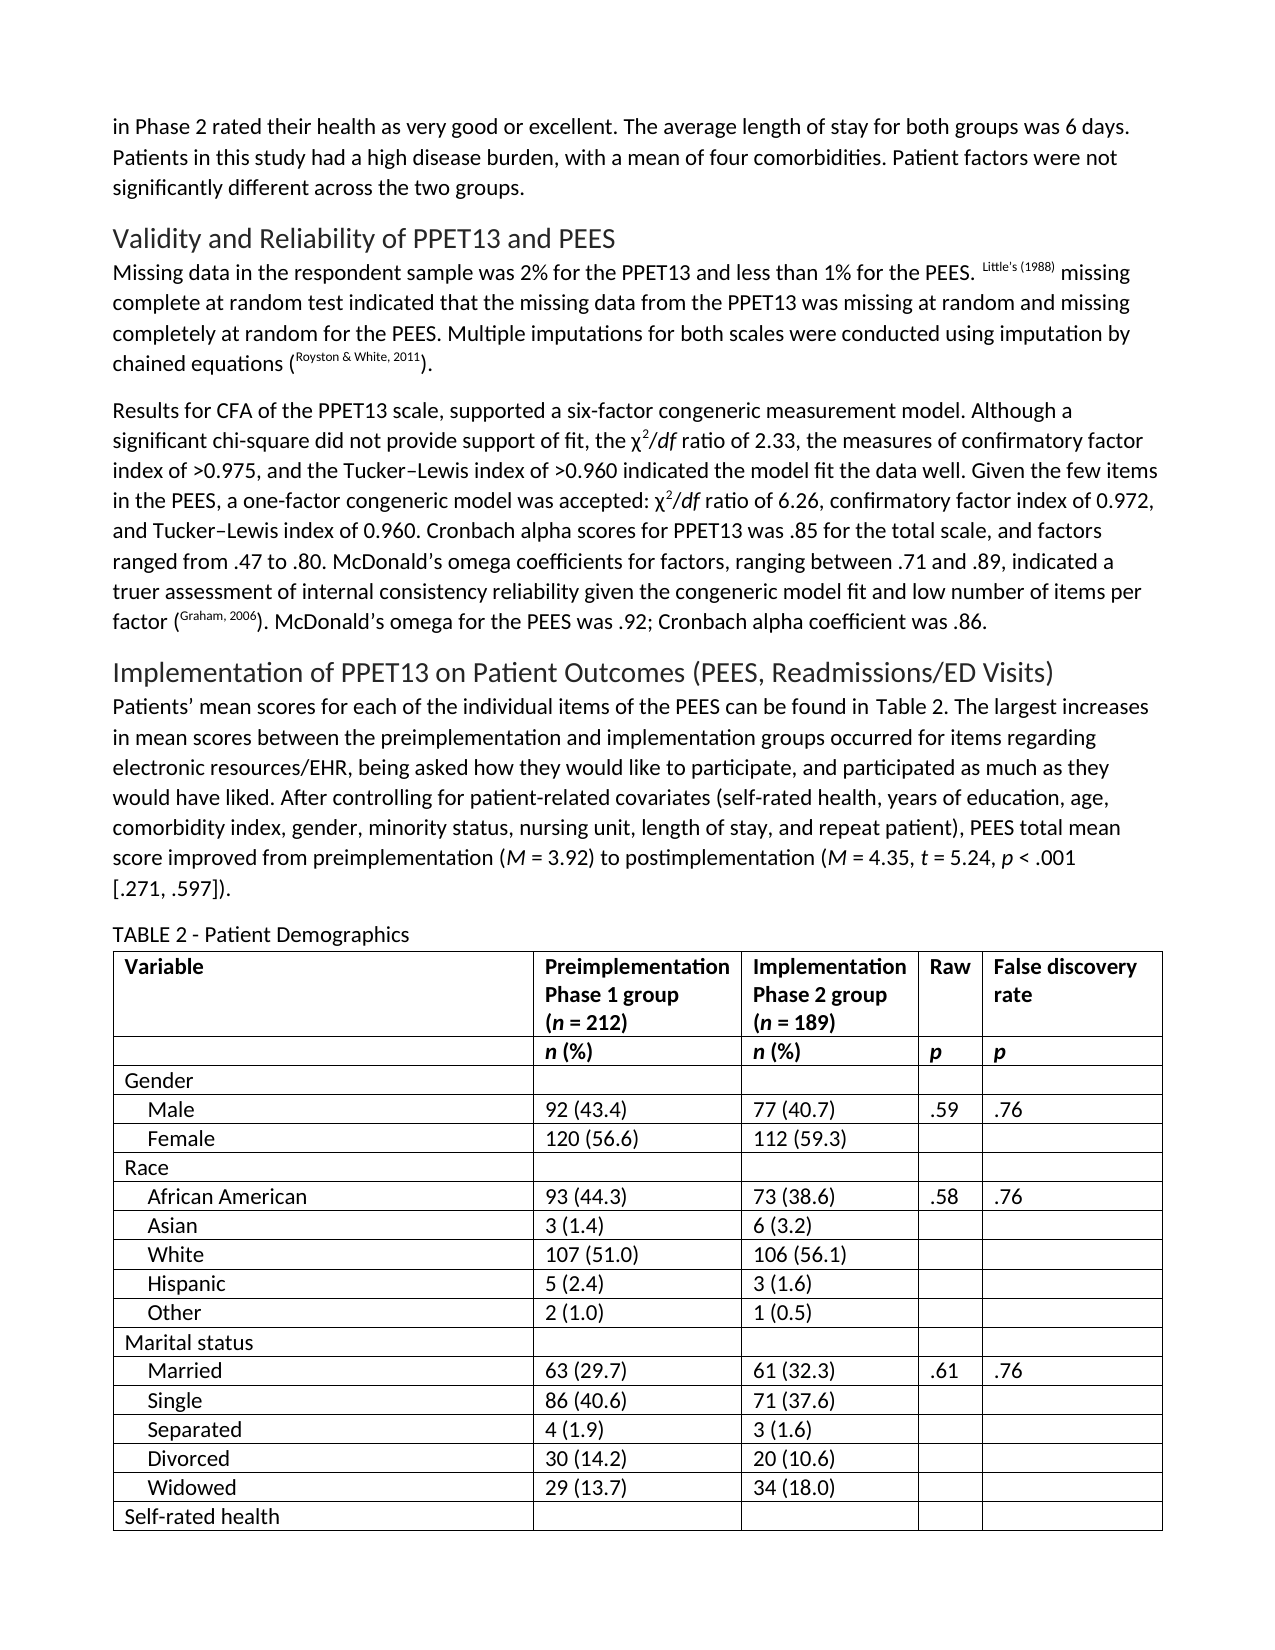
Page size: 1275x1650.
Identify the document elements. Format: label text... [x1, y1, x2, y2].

table_cell Separated [114, 1415, 533, 1443]
table_cell Female [114, 1124, 533, 1152]
table_cell [919, 1386, 982, 1414]
table_cell [534, 1328, 741, 1356]
table_cell .58 [919, 1182, 982, 1210]
table_cell .76 [983, 1357, 1162, 1385]
subtitle Validity and Reliability of PPET13 and PEES [112, 220, 1162, 255]
table_cell [919, 1415, 982, 1443]
table_cell [742, 1328, 918, 1356]
table_cell [919, 1299, 982, 1327]
table_cell [919, 1473, 982, 1501]
table_cell [114, 1037, 533, 1065]
table_cell n (%) [742, 1037, 918, 1065]
table_cell 61 (32.3) [742, 1357, 918, 1385]
subtitle Implementation of PPET13 on Patient Outcomes (PEES, Readmissions/ED Visits) [112, 654, 1162, 690]
table_cell .61 [919, 1357, 982, 1385]
table_cell [983, 1270, 1162, 1297]
text Results for CFA of the PPET13 scale, supported a six-factor congeneric measurement model. Although a significant chi-square did not provide support of fit, the χ2/df ratio of 2.33, the measures of confirmatory factor index of >0.975, and the Tucker–Lewis index of >0.960 indicated the model fit the data well. Given the few items in the PEES, a one-factor congeneric model was accepted: χ2/df ratio of 6.26, confirmatory factor index of 0.972, and Tucker–Lewis index of 0.960. Cronbach alpha scores for PPET13 was .85 for the total scale, and factors ranged from .47 to .80. McDonald’s omega coefficients for factors, ranging between .71 and .89, indicated a truer assessment of internal consistency reliability given the congeneric model fit and low number of items per factor (Graham, 2006). McDonald’s omega for the PEES was .92; Cronbach alpha coefficient was .86. [112, 396, 1162, 635]
table_cell Other [114, 1299, 533, 1327]
table_cell 63 (29.7) [534, 1357, 741, 1385]
table_cell 29 (13.7) [534, 1473, 741, 1501]
table_cell [983, 1502, 1162, 1530]
table_cell [983, 1473, 1162, 1501]
table_cell 5 (2.4) [534, 1270, 741, 1297]
table_cell Self-rated health [114, 1502, 533, 1530]
table_cell [919, 1066, 982, 1094]
table_cell [983, 1211, 1162, 1239]
table_cell [534, 1066, 741, 1094]
table_cell Widowed [114, 1473, 533, 1501]
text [112, 112, 1162, 201]
table_cell [919, 1502, 982, 1530]
table_cell 77 (40.7) [742, 1095, 918, 1123]
table_cell [983, 1415, 1162, 1443]
table_cell .59 [919, 1095, 982, 1123]
table_cell [742, 1502, 918, 1530]
table_cell 3 (1.4) [534, 1211, 741, 1239]
table_cell [919, 1270, 982, 1297]
table_cell Asian [114, 1211, 533, 1239]
text Missing data in the respondent sample was 2% for the PPET13 and less than 1% for the PEES. Little’s (1988) missing complete at random test indicated that the missing data from the PPET13 was missing at random and missing completely at random for the PEES. Multiple imputations for both scales were conducted using imputation by chained equations (Royston & White, 2011). [112, 258, 1162, 377]
table_cell African American [114, 1182, 533, 1210]
table_cell [983, 1066, 1162, 1094]
table_cell Male [114, 1095, 533, 1123]
table_header Preimplementation Phase 1 group (n = 212) [534, 952, 741, 1036]
table_cell p [919, 1037, 982, 1065]
table_cell Gender [114, 1066, 533, 1094]
table_header Variable [114, 952, 533, 1036]
table_cell Race [114, 1153, 533, 1181]
table_cell [983, 1124, 1162, 1152]
text Patients’ mean scores for each of the individual items of the PEES can be found in Table 2. The largest increases in mean scores between the preimplementation and implementation groups occurred for items regarding electronic resources/EHR, being asked how they would like to participate, and participated as much as they would have liked. After controlling for patient-related covariates (self-rated health, years of education, age, comorbidity index, gender, minority status, nursing unit, length of stay, and repeat patient), PEES total mean score improved from preimplementation (M = 3.92) to postimplementation (M = 4.35, t = 5.24, p < .001 [.271, .597]). [112, 692, 1162, 902]
table_cell 6 (3.2) [742, 1211, 918, 1239]
table_header Implementation Phase 2 group (n = 189) [742, 952, 918, 1036]
table_cell [919, 1211, 982, 1239]
table_cell Married [114, 1357, 533, 1385]
table_cell [983, 1153, 1162, 1181]
table_cell Single [114, 1386, 533, 1414]
table_cell p [983, 1037, 1162, 1065]
table_cell .76 [983, 1182, 1162, 1210]
table_cell [983, 1299, 1162, 1327]
table_cell 93 (44.3) [534, 1182, 741, 1210]
table_cell 20 (10.6) [742, 1444, 918, 1472]
table_cell 92 (43.4) [534, 1095, 741, 1123]
table_cell [983, 1328, 1162, 1356]
table_cell [983, 1240, 1162, 1268]
table_cell 2 (1.0) [534, 1299, 741, 1327]
table_cell [983, 1386, 1162, 1414]
table_cell [742, 1066, 918, 1094]
table_cell .76 [983, 1095, 1162, 1123]
table_cell White [114, 1240, 533, 1268]
table_cell 3 (1.6) [742, 1270, 918, 1297]
table_cell [919, 1124, 982, 1152]
table_cell [534, 1153, 741, 1181]
table_cell [919, 1153, 982, 1181]
table_cell [919, 1328, 982, 1356]
table_cell [919, 1240, 982, 1268]
table_cell 30 (14.2) [534, 1444, 741, 1472]
table_cell 1 (0.5) [742, 1299, 918, 1327]
table_cell 106 (56.1) [742, 1240, 918, 1268]
table_cell 4 (1.9) [534, 1415, 741, 1443]
table_cell Hispanic [114, 1270, 533, 1297]
table_cell 73 (38.6) [742, 1182, 918, 1210]
table_cell 71 (37.6) [742, 1386, 918, 1414]
table_cell 112 (59.3) [742, 1124, 918, 1152]
table_cell Marital status [114, 1328, 533, 1356]
table_cell 120 (56.6) [534, 1124, 741, 1152]
table_cell 34 (18.0) [742, 1473, 918, 1501]
table_header Raw [919, 952, 982, 1036]
table_cell [983, 1444, 1162, 1472]
table_cell 107 (51.0) [534, 1240, 741, 1268]
text TABLE 2 - Patient Demographics [112, 921, 1162, 949]
table_header False discovery rate [983, 952, 1162, 1036]
table_cell [534, 1502, 741, 1530]
table_cell [919, 1444, 982, 1472]
table_cell n (%) [534, 1037, 741, 1065]
table_cell 86 (40.6) [534, 1386, 741, 1414]
table_cell 3 (1.6) [742, 1415, 918, 1443]
table_cell [742, 1153, 918, 1181]
table_cell Divorced [114, 1444, 533, 1472]
